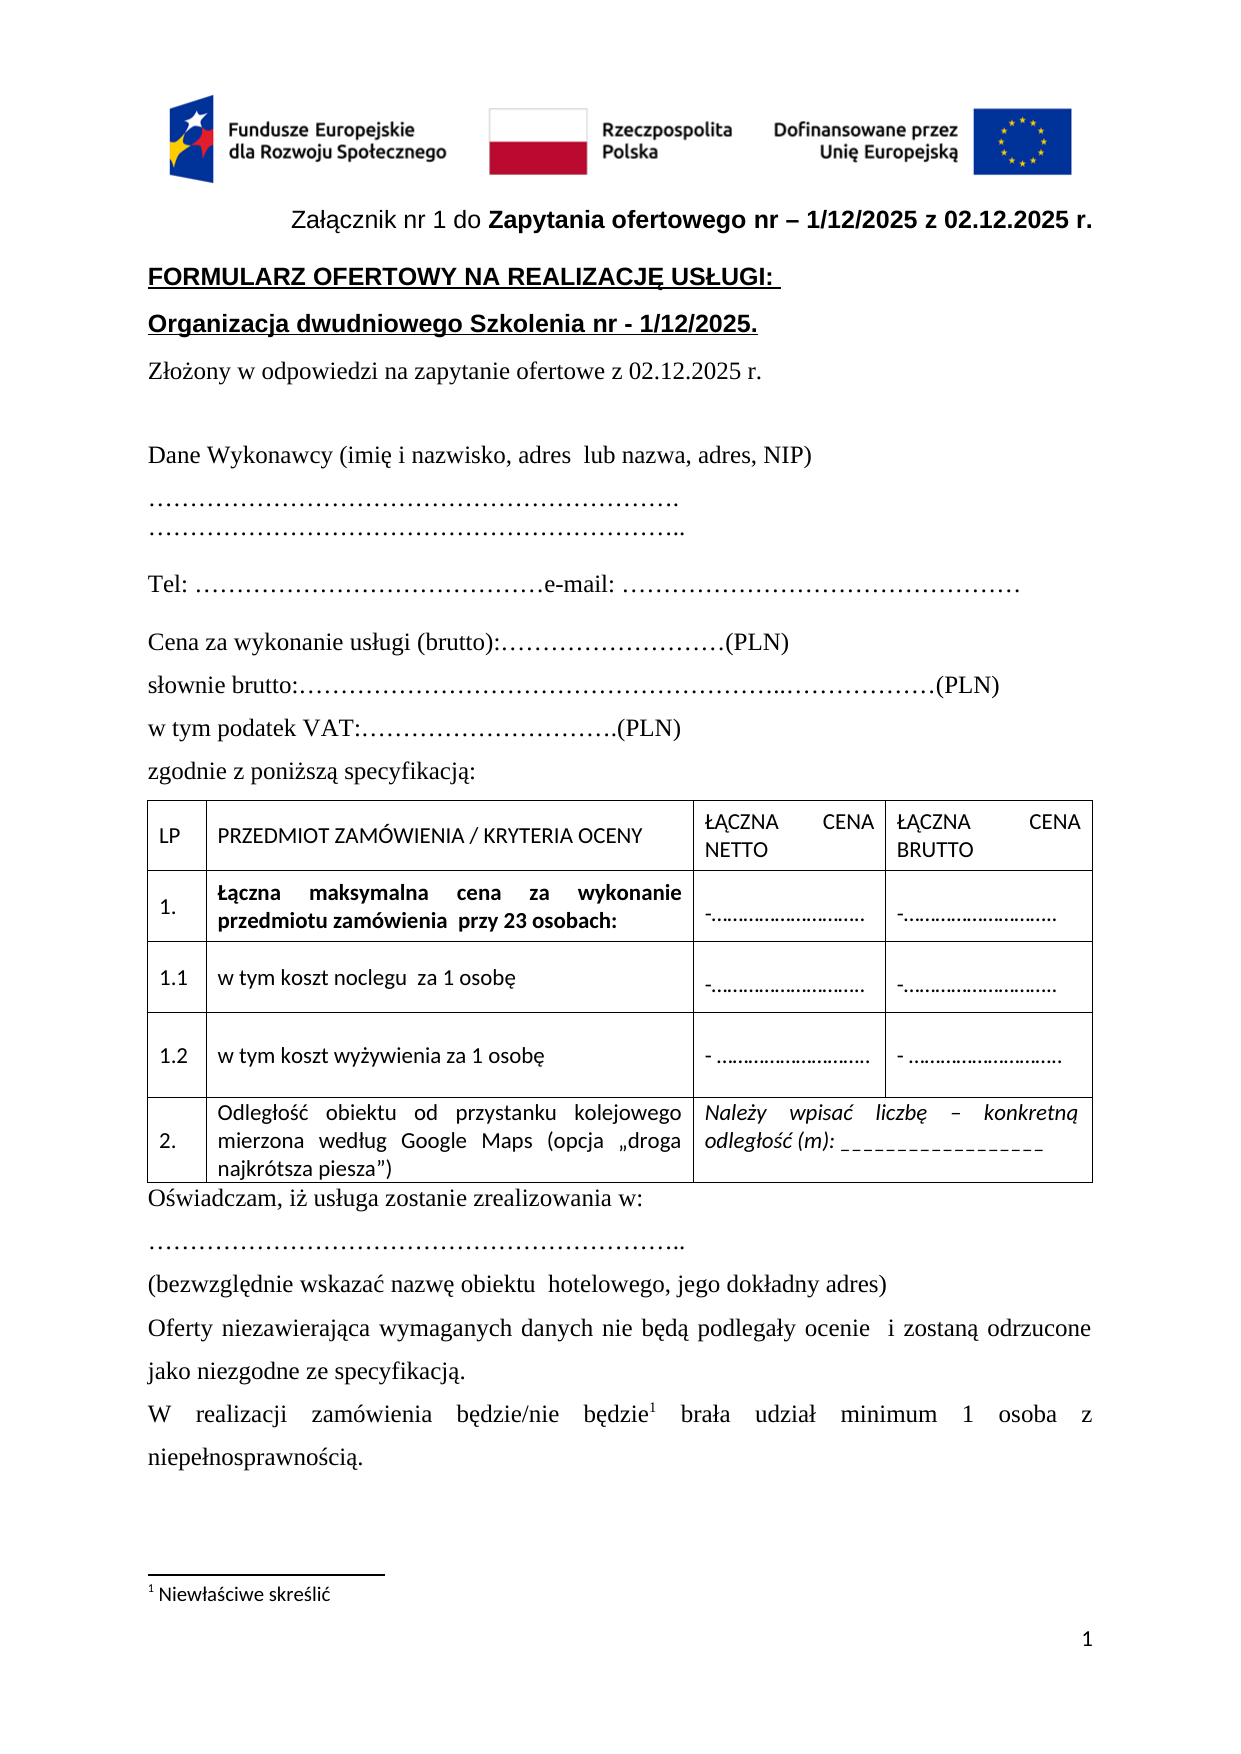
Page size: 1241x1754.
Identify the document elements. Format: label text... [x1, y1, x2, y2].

text W realizacji zamówienia będzie/nie będzie brała udział minimum 1 osoba z niepełnosprawnością. [148, 1399, 1093, 1471]
table_cell -……………………….. [694, 871, 885, 941]
table_header LP [148, 801, 206, 870]
table_cell Łączna maksymalna cena za wykonanie przedmiotu zamówienia przy 23 osobach: [207, 871, 693, 941]
table_cell - ……………………….. [886, 1013, 1092, 1097]
text Tel: ……………………………………e-mail: ………………………………………… [148, 569, 1093, 598]
table_cell w tym koszt wyżywienia za 1 osobę [207, 1013, 693, 1097]
table_cell Odległość obiektu od przystanku kolejowego mierzona według Google Maps (opcja „droga najkrótsza piesza”) [207, 1098, 693, 1182]
text Cena za wykonanie usługi (brutto):………………………(PLN) [148, 627, 1093, 656]
text Dane Wykonawcy (imię i nazwisko, adres lub nazwa, adres, NIP) [148, 440, 1093, 469]
table_cell -……………………….. [886, 871, 1092, 941]
text ……………………………………………………….. [148, 1226, 1093, 1255]
table_cell 1.1 [148, 942, 206, 1012]
table_cell 2. [148, 1098, 206, 1182]
table_cell w tym koszt noclegu za 1 osobę [207, 942, 693, 1012]
text FORMULARZ OFERTOWY NA REALIZACJĘ USŁUGI: [148, 262, 1093, 291]
text Złożony w odpowiedzi na zapytanie ofertowe z 02.12.2025 r. [148, 356, 1093, 384]
table_header PRZEDMIOT ZAMÓWIENIA / KRYTERIA OCENY [207, 801, 693, 870]
table_header ŁĄCZNA CENA BRUTTO [886, 801, 1092, 870]
table_cell Należy wpisać liczbę – konkretną odległość (m): __________________ [694, 1098, 1092, 1182]
picture [148, 73, 1093, 205]
table_cell -……………………….. [694, 942, 885, 1012]
text Organizacja dwudniowego Szkolenia nr - 1/12/2025. [148, 309, 1093, 338]
text Oferty niezawierająca wymaganych danych nie będą podlegały ocenie i zostaną odrzucone jako niezgodne ze specyfikacją. [148, 1313, 1093, 1384]
text słownie brutto:…………………………………………………..………………(PLN) [148, 670, 1093, 699]
text Załącznik nr 1 do Zapytania ofertowego nr – 1/12/2025 z 02.12.2025 r. [148, 205, 1093, 233]
text ………………………………………………………. [148, 483, 1093, 512]
text w tym podatek VAT:………………………….(PLN) [148, 713, 1093, 742]
table_cell - ……………………….. [694, 1013, 885, 1097]
table_cell 1.2 [148, 1013, 206, 1097]
text (bezwzględnie wskazać nazwę obiektu hotelowego, jego dokładny adres) [148, 1269, 1093, 1298]
table_cell 1. [148, 871, 206, 941]
table_header ŁĄCZNA CENA NETTO [694, 801, 885, 870]
text ……………………………………………………….. [148, 512, 1093, 541]
text zgodnie z poniższą specyfikacją: [148, 756, 1093, 785]
table_cell -……………………….. [886, 942, 1092, 1012]
text Oświadczam, iż usługa zostanie zrealizowania w: [148, 1183, 1093, 1212]
